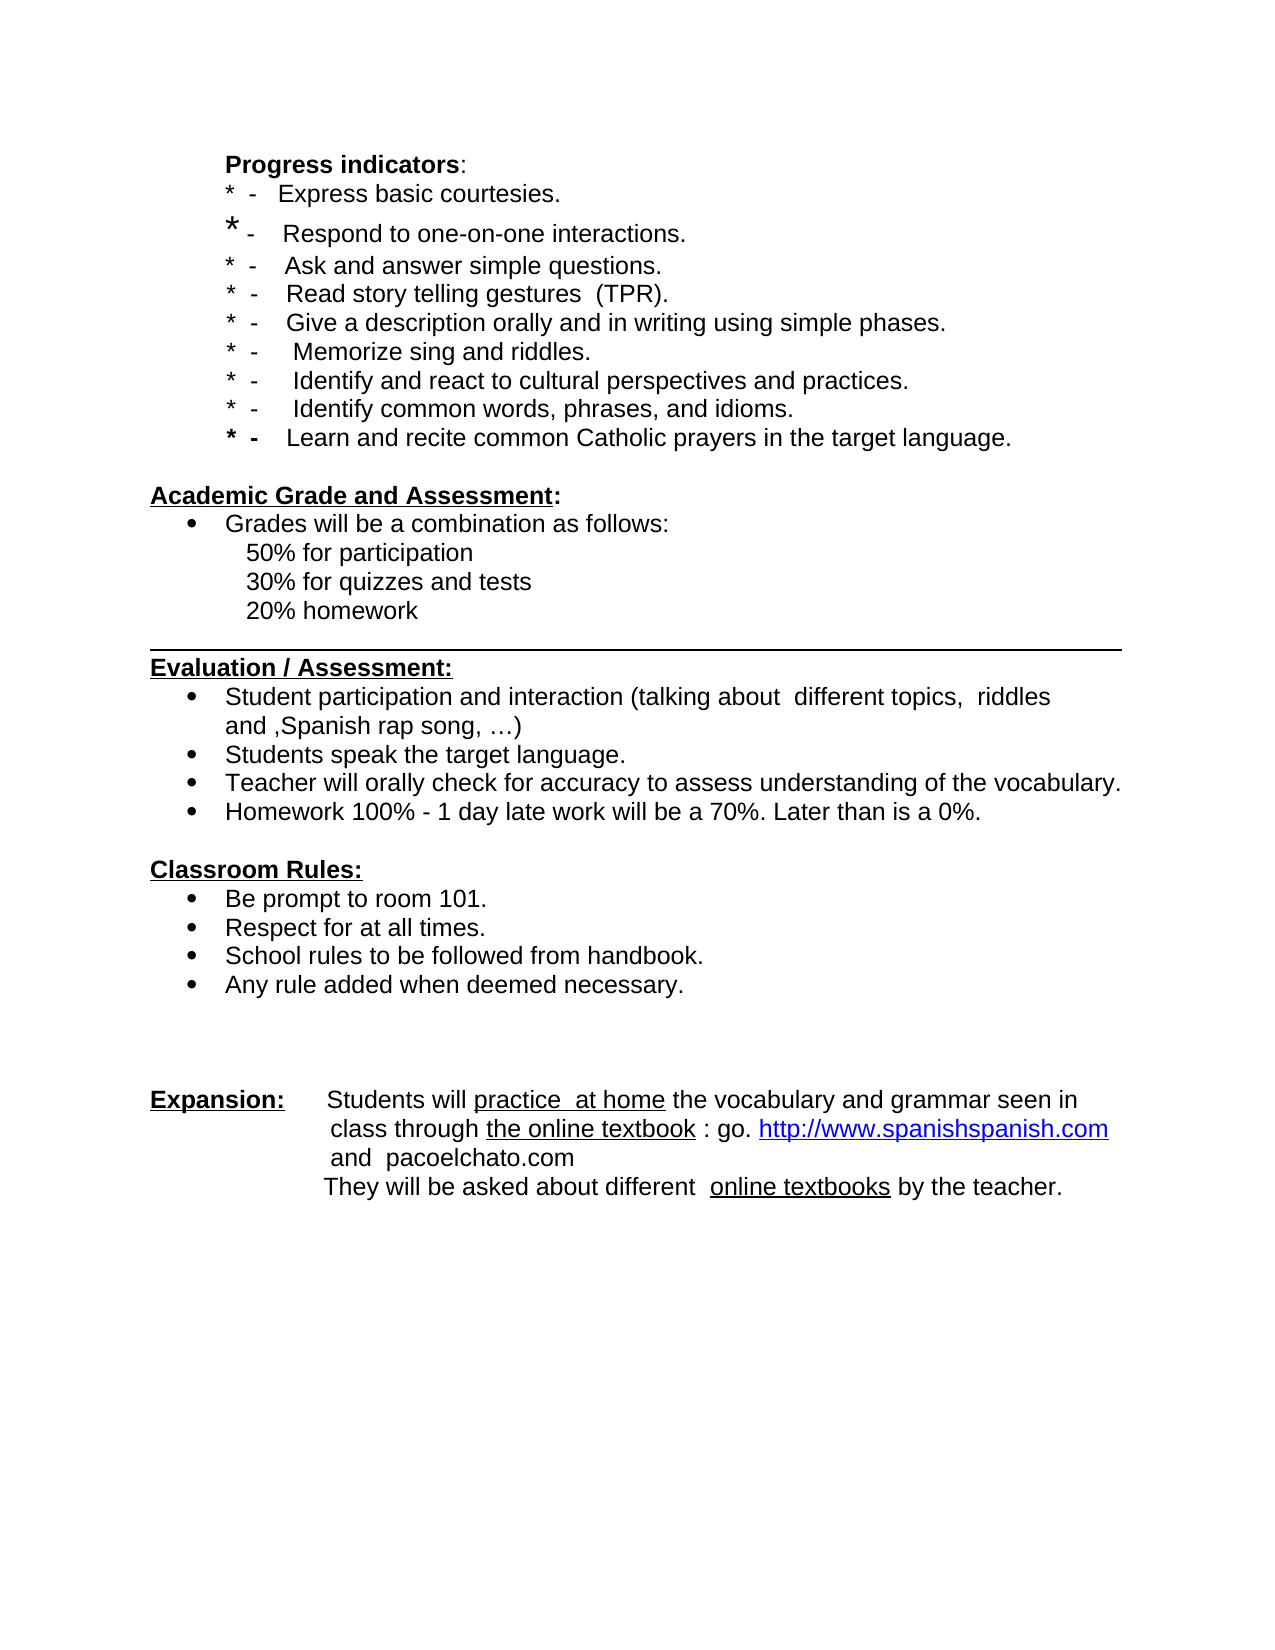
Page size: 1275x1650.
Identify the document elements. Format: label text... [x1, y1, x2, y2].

list Respect for at all times. [187, 912, 1125, 941]
list Homework 100% - 1 day late work will be a 70%. Later than is a 0%. [187, 797, 1125, 826]
text * - Respond to one-on-one interactions. [225, 207, 1125, 251]
list 20% homework [225, 596, 1125, 624]
list Be prompt to room 101. [187, 884, 1125, 912]
text class through the online textbook : go. http://www.spanishspanish.com [150, 1114, 1125, 1143]
text * - Ask and answer simple questions. [225, 251, 1125, 279]
text * - Read story telling gestures (TPR). [150, 279, 1125, 308]
text * - Memorize sing and riddles. [150, 337, 1125, 366]
text * - Learn and recite common Catholic prayers in the target language. [150, 423, 1125, 452]
text * - Identify common words, phrases, and idioms. [150, 394, 1125, 423]
text Academic Grade and Assessment: [150, 481, 1125, 509]
list Grades will be a combination as follows: [187, 509, 1125, 538]
list School rules to be followed from handbook. [187, 941, 1125, 970]
list Teacher will orally check for accuracy to assess understanding of the vocabulary. [187, 768, 1125, 797]
text * - Give a description orally and in writing using simple phases. [150, 308, 1125, 337]
text * - Express basic courtesies. [225, 179, 1125, 207]
list 30% for quizzes and tests [225, 567, 1125, 596]
list Student participation and interaction (talking about different topics, riddles and ,Spanish rap song, …) [187, 682, 1125, 739]
text Evaluation / Assessment: [150, 624, 1125, 682]
text Classroom Rules: [150, 855, 1125, 884]
list 50% for participation [225, 538, 1125, 567]
list Students speak the target language. [187, 739, 1125, 768]
text * - Identify and react to cultural perspectives and practices. [150, 366, 1125, 394]
text and pacoelchato.com [150, 1143, 1125, 1172]
text Expansion: Students will practice at home the vocabulary and grammar seen in [150, 1085, 1125, 1114]
list Any rule added when deemed necessary. [187, 970, 1125, 999]
text Progress indicators: [225, 150, 1125, 179]
text They will be asked about different online textbooks by the teacher. [150, 1172, 1125, 1200]
